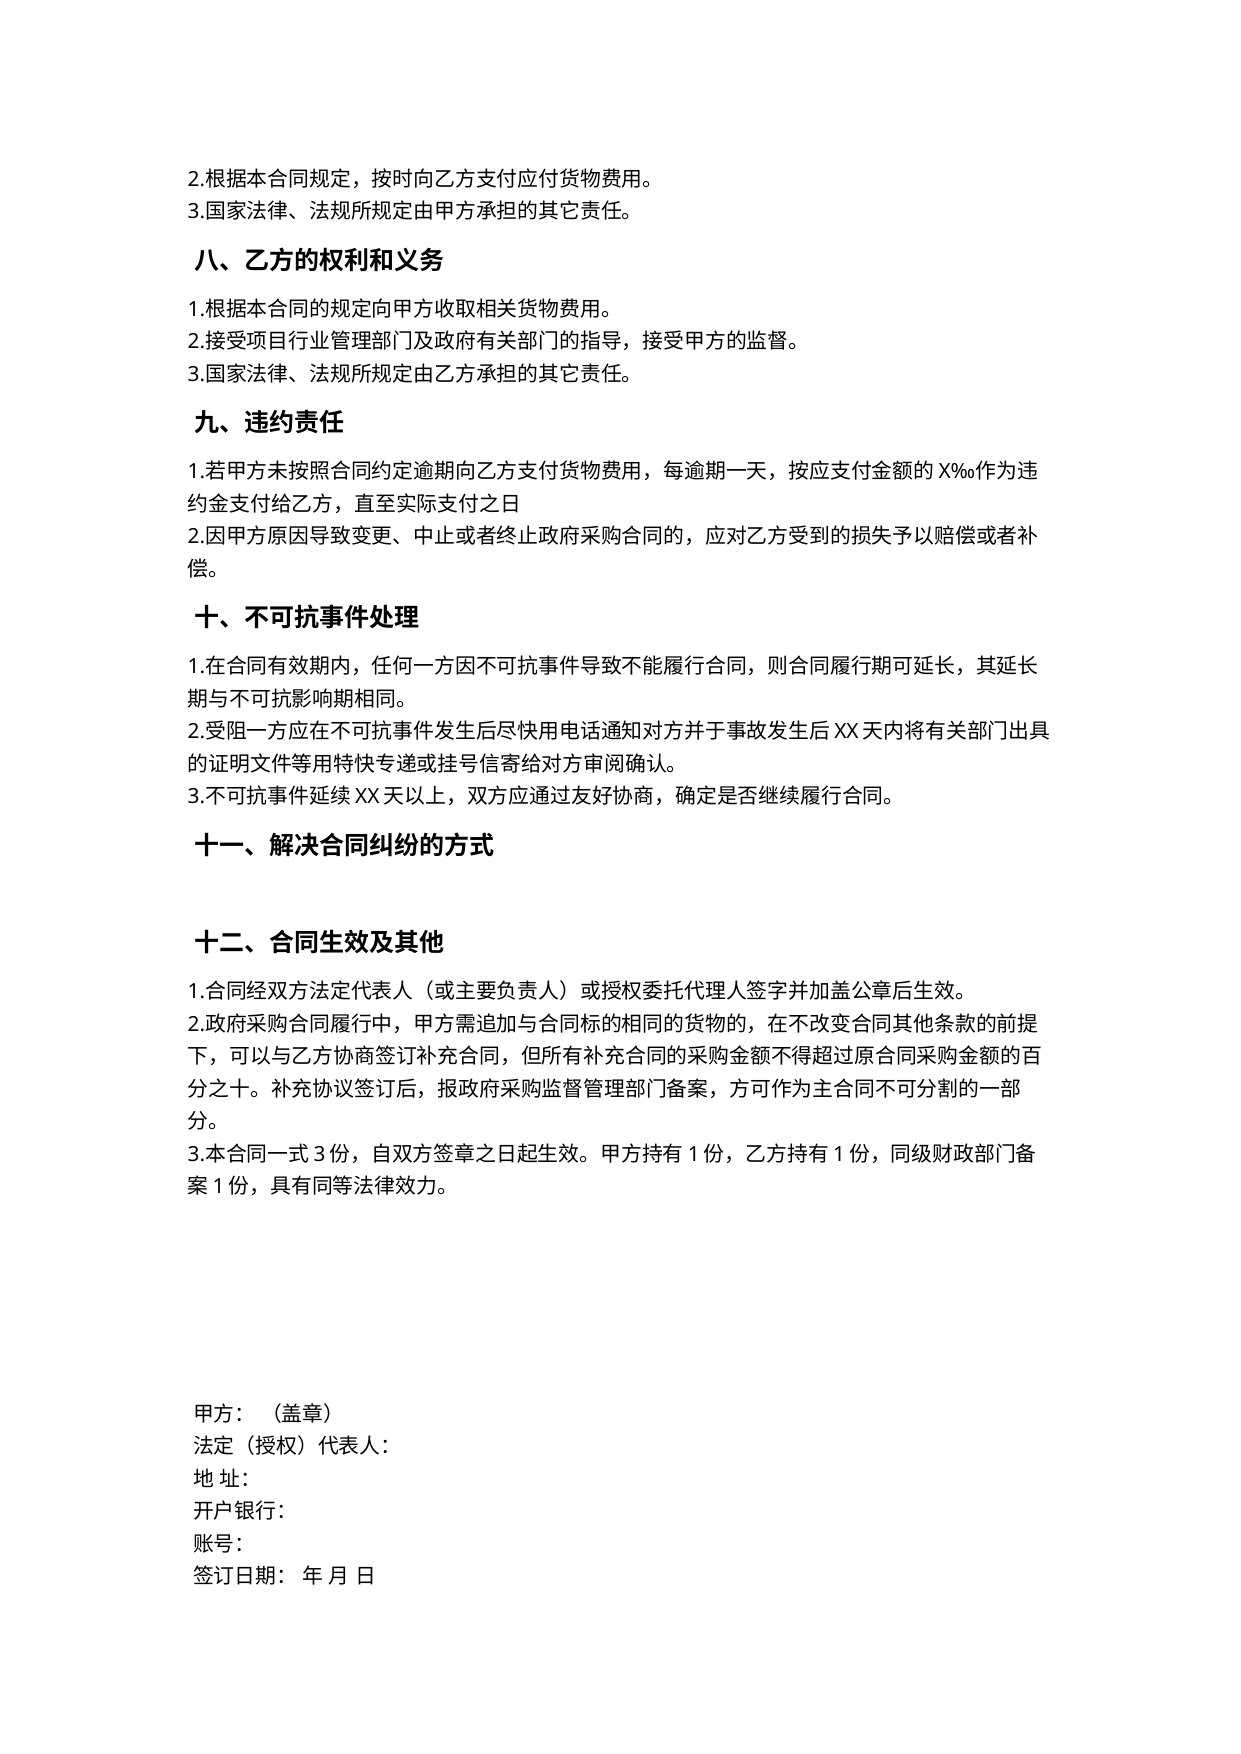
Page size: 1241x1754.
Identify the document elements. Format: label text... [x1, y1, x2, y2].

text 九、违约责任 [187, 389, 1053, 454]
text 2.接受项目行业管理部门及政府有关部门的指导，接受甲方的监督。 [187, 324, 1053, 357]
text 3.本合同一式3份，自双方签章之日起生效。甲方持有1份，乙方持有1份，同级财政部门备案1份，具有同等法律效力。 [187, 1137, 1053, 1202]
text 3.国家法律、法规所规定由乙方承担的其它责任。 [187, 357, 1053, 389]
text 2.因甲方原因导致变更、中止或者终止政府采购合同的，应对乙方受到的损失予以赔偿或者补偿。 [187, 519, 1053, 584]
text 3.不可抗事件延续XX天以上，双方应通过友好协商，确定是否继续履行合同。 [187, 779, 1053, 812]
text 2.政府采购合同履行中，甲方需追加与合同标的相同的货物的，在不改变合同其他条款的前提下，可以与乙方协商签订补充合同，但所有补充合同的采购金额不得超过原合同采购金额的百分之十。补充协议签订后，报政府采购监督管理部门备案，方可作为主合同不可分割的一部分。 [187, 1007, 1053, 1137]
text 十、不可抗事件处理 [187, 584, 1053, 649]
text 2.受阻一方应在不可抗事件发生后尽快用电话通知对方并于事故发生后XX天内将有关部门出具的证明文件等用特快专递或挂号信寄给对方审阅确认。 [187, 714, 1053, 779]
text 签订日期： 年 月 日 [187, 1559, 1053, 1592]
text 甲方： （盖章） [187, 1397, 1053, 1429]
text 十一、解决合同纠纷的方式 [187, 812, 1053, 909]
text 地 址： [187, 1462, 1053, 1494]
text 1.根据本合同的规定向甲方收取相关货物费用。 [187, 292, 1053, 324]
text 账号： [187, 1527, 1053, 1559]
text 八、乙方的权利和义务 [187, 227, 1053, 292]
text 3.国家法律、法规所规定由甲方承担的其它责任。 [187, 194, 1053, 227]
text 十二、合同生效及其他 [187, 909, 1053, 974]
text 1.在合同有效期内，任何一方因不可抗事件导致不能履行合同，则合同履行期可延长，其延长期与不可抗影响期相同。 [187, 649, 1053, 714]
text 1.若甲方未按照合同约定逾期向乙方支付货物费用，每逾期一天，按应支付金额的X‰作为违约金支付给乙方，直至实际支付之日 [187, 454, 1053, 519]
text 1.合同经双方法定代表人（或主要负责人）或授权委托代理人签字并加盖公章后生效。 [187, 974, 1053, 1007]
text 开户银行： [187, 1494, 1053, 1527]
text 2.根据本合同规定，按时向乙方支付应付货物费用。 [187, 162, 1053, 194]
text 法定（授权）代表人： [187, 1429, 1053, 1462]
